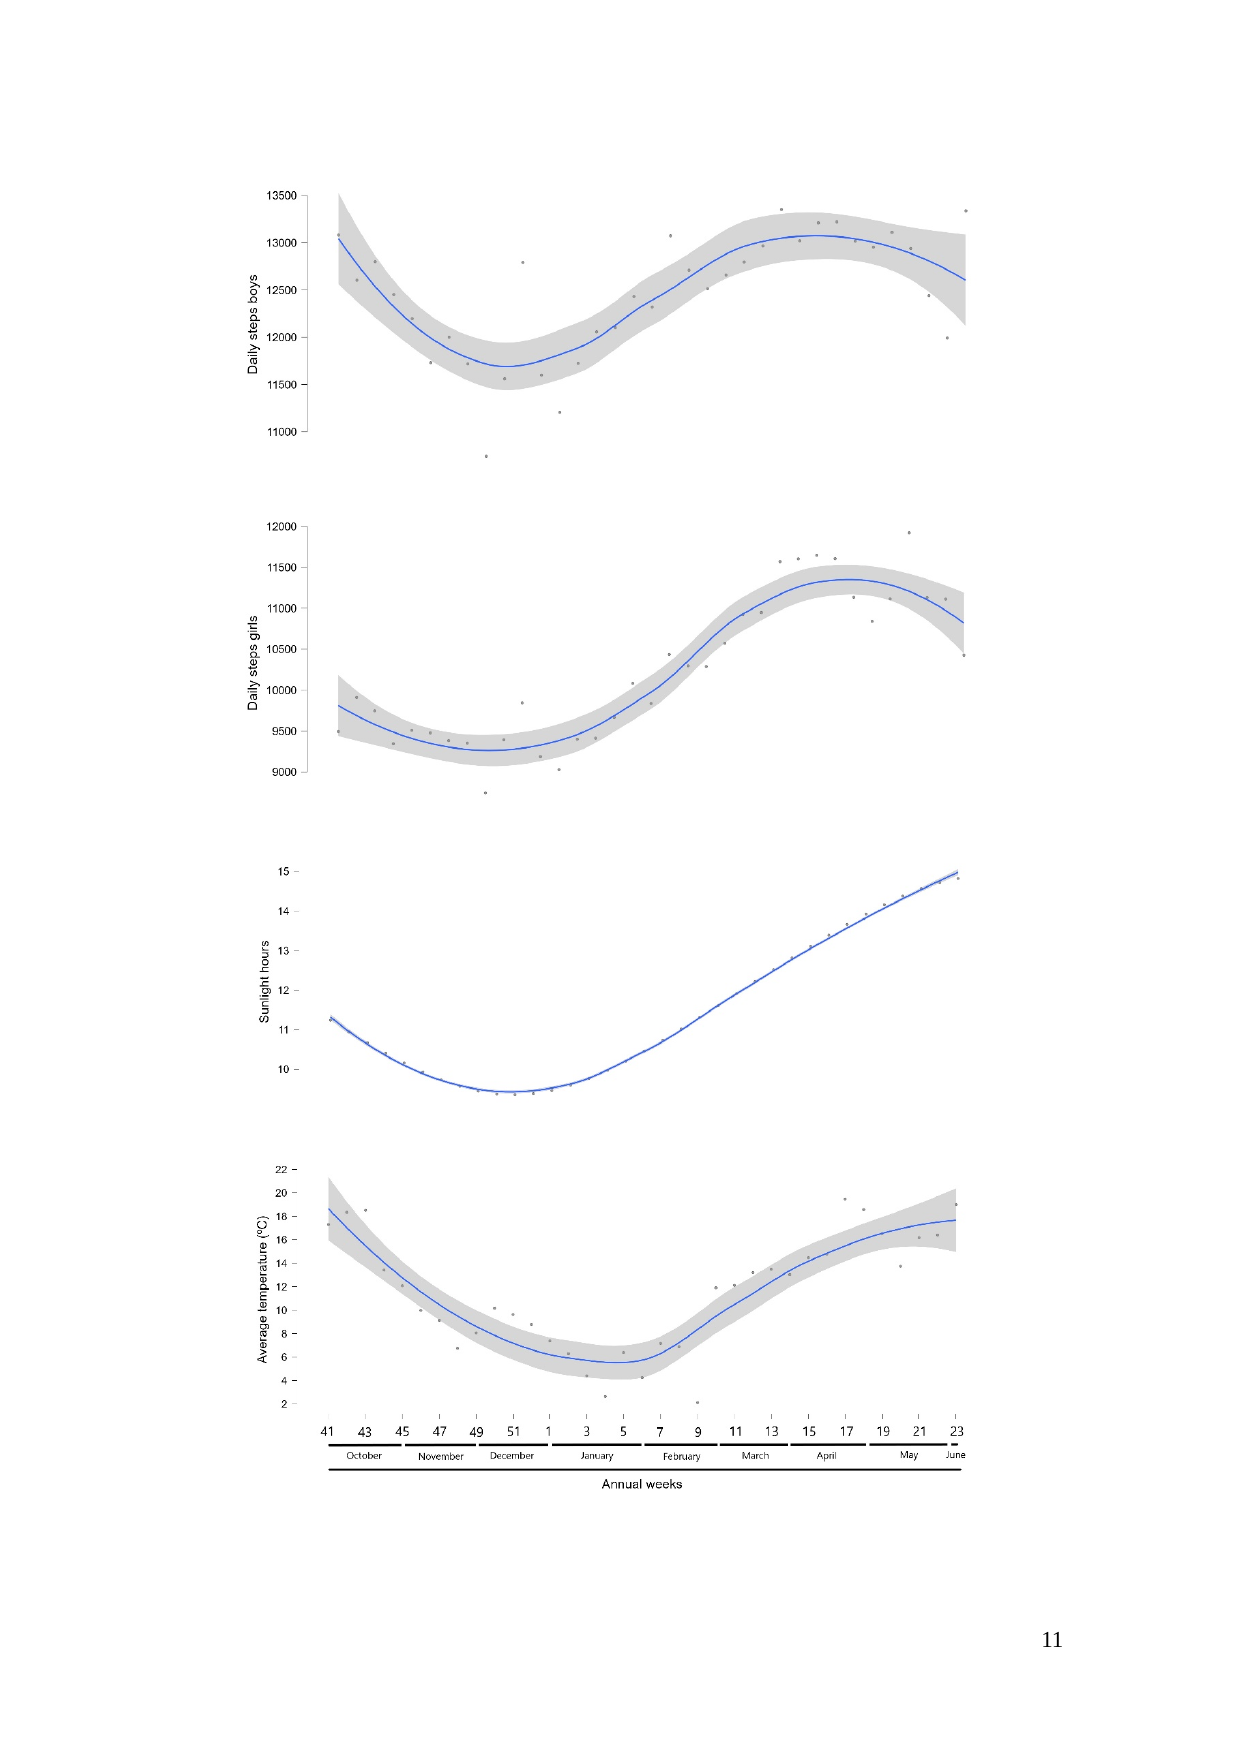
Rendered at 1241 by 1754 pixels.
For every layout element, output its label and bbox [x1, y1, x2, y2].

picture [245, 176, 995, 1506]
